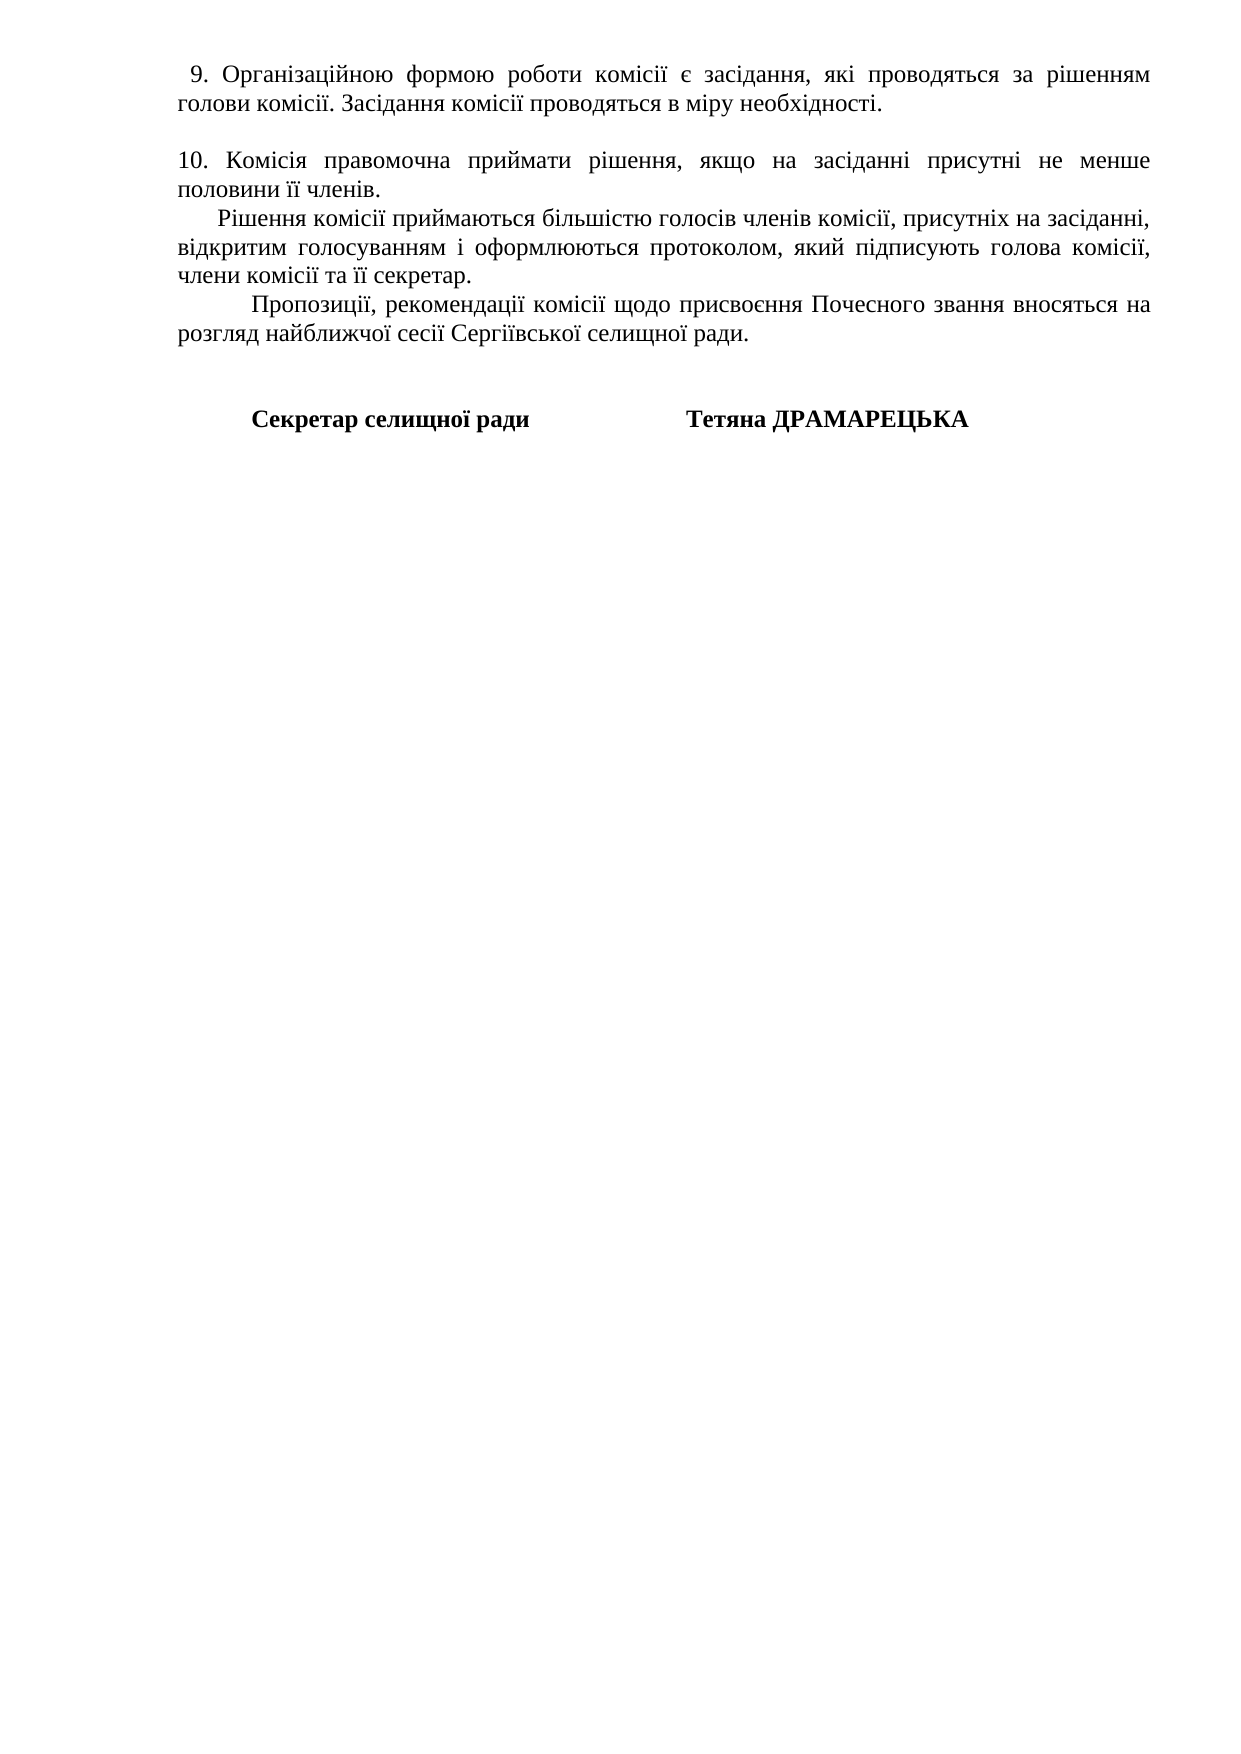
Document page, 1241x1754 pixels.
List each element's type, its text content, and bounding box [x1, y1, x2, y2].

text Рішення комісії приймаються більшістю голосів членів комісії, присутніх на засіданні, відкритим голосуванням і оформлюються протоколом, який підписують голова комісії, члени комісії та її секретар. [177, 203, 1152, 289]
text Пропозиції, рекомендації комісії щодо присвоєння Почесного звання вносяться на розгляд найближчої сесії Сергіївської селищної ради. [177, 289, 1152, 347]
text 9. Організаційною формою роботи комісії є засідання, які проводяться за рішенням голови комісії. Засідання комісії проводяться в міру необхідності. [177, 59, 1152, 117]
text Секретар селищної ради Тетяна ДРАМАРЕЦЬКА [177, 404, 1152, 433]
text 10. Комісія правомочна приймати рішення, якщо на засіданні присутні не менше половини її членів. [177, 145, 1152, 203]
